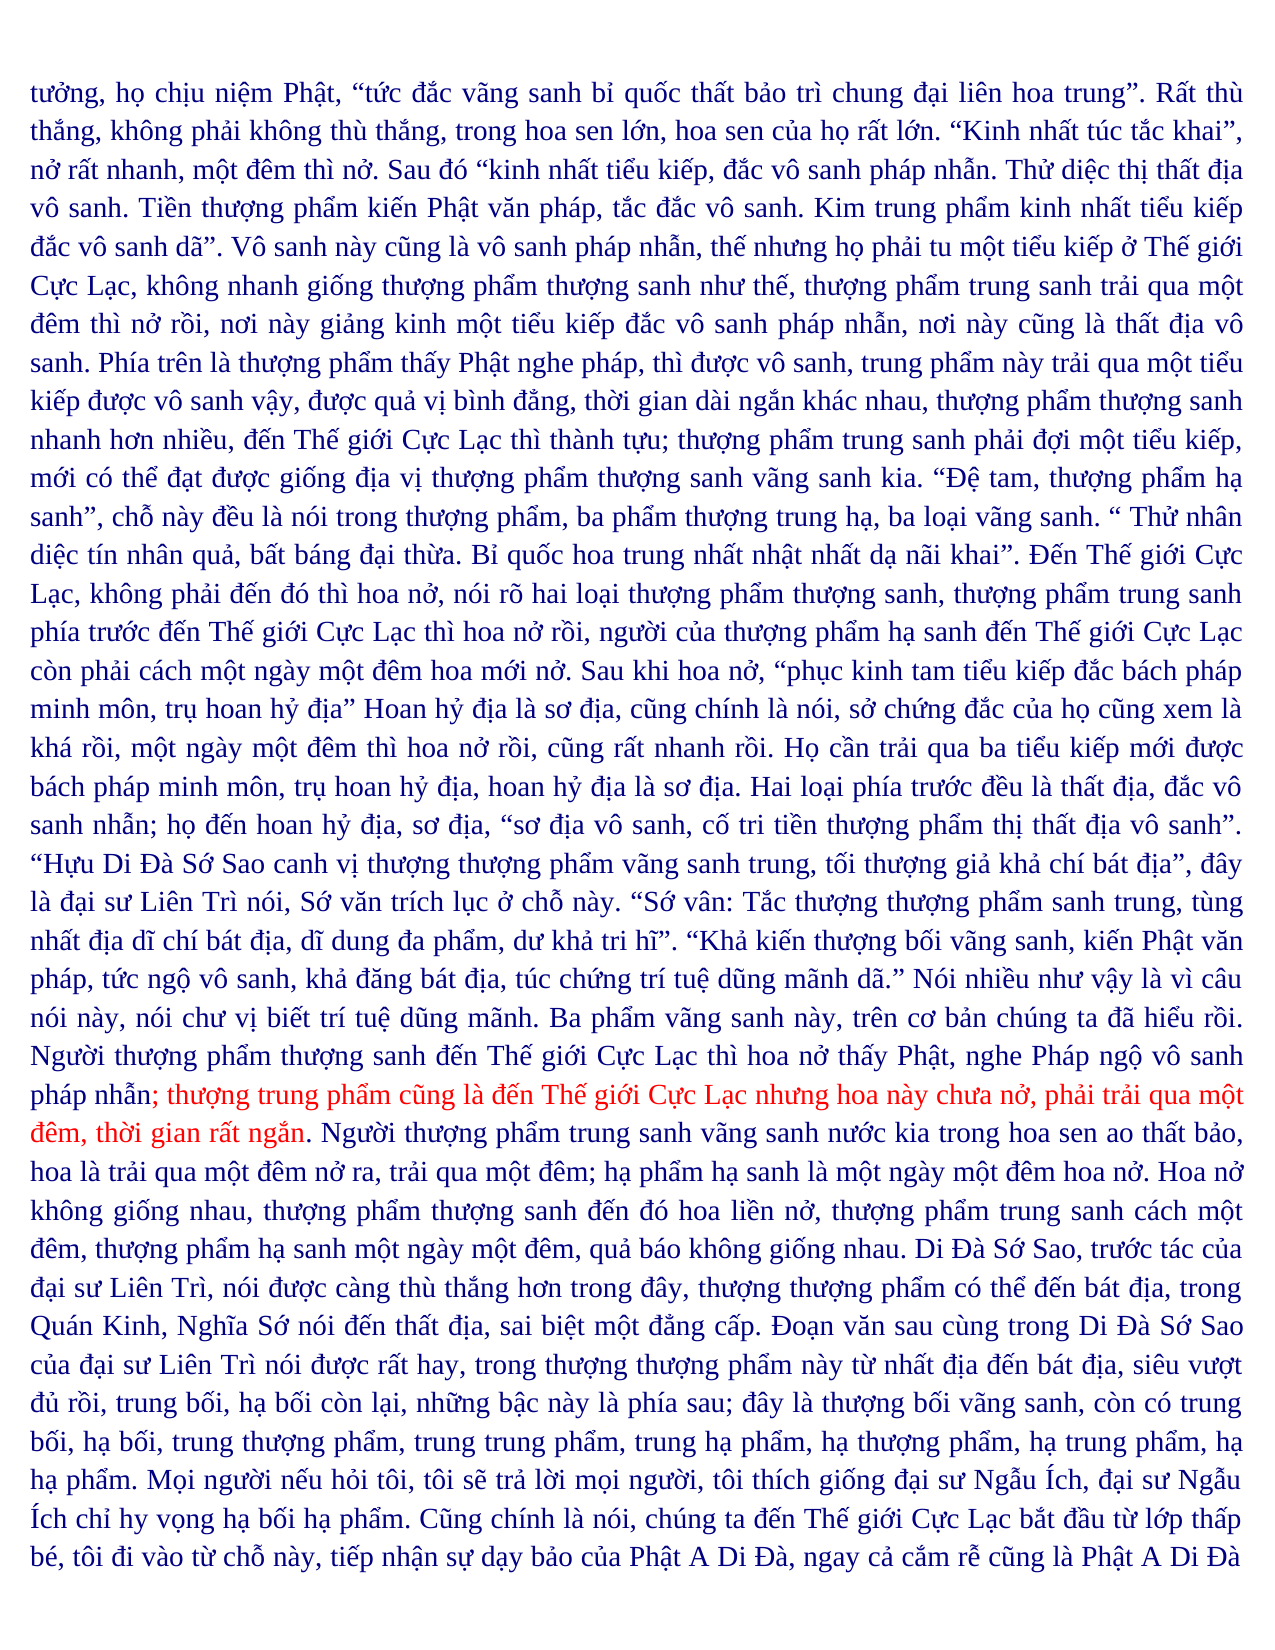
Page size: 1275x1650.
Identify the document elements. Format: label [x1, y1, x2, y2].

text [30, 75, 1245, 1573]
